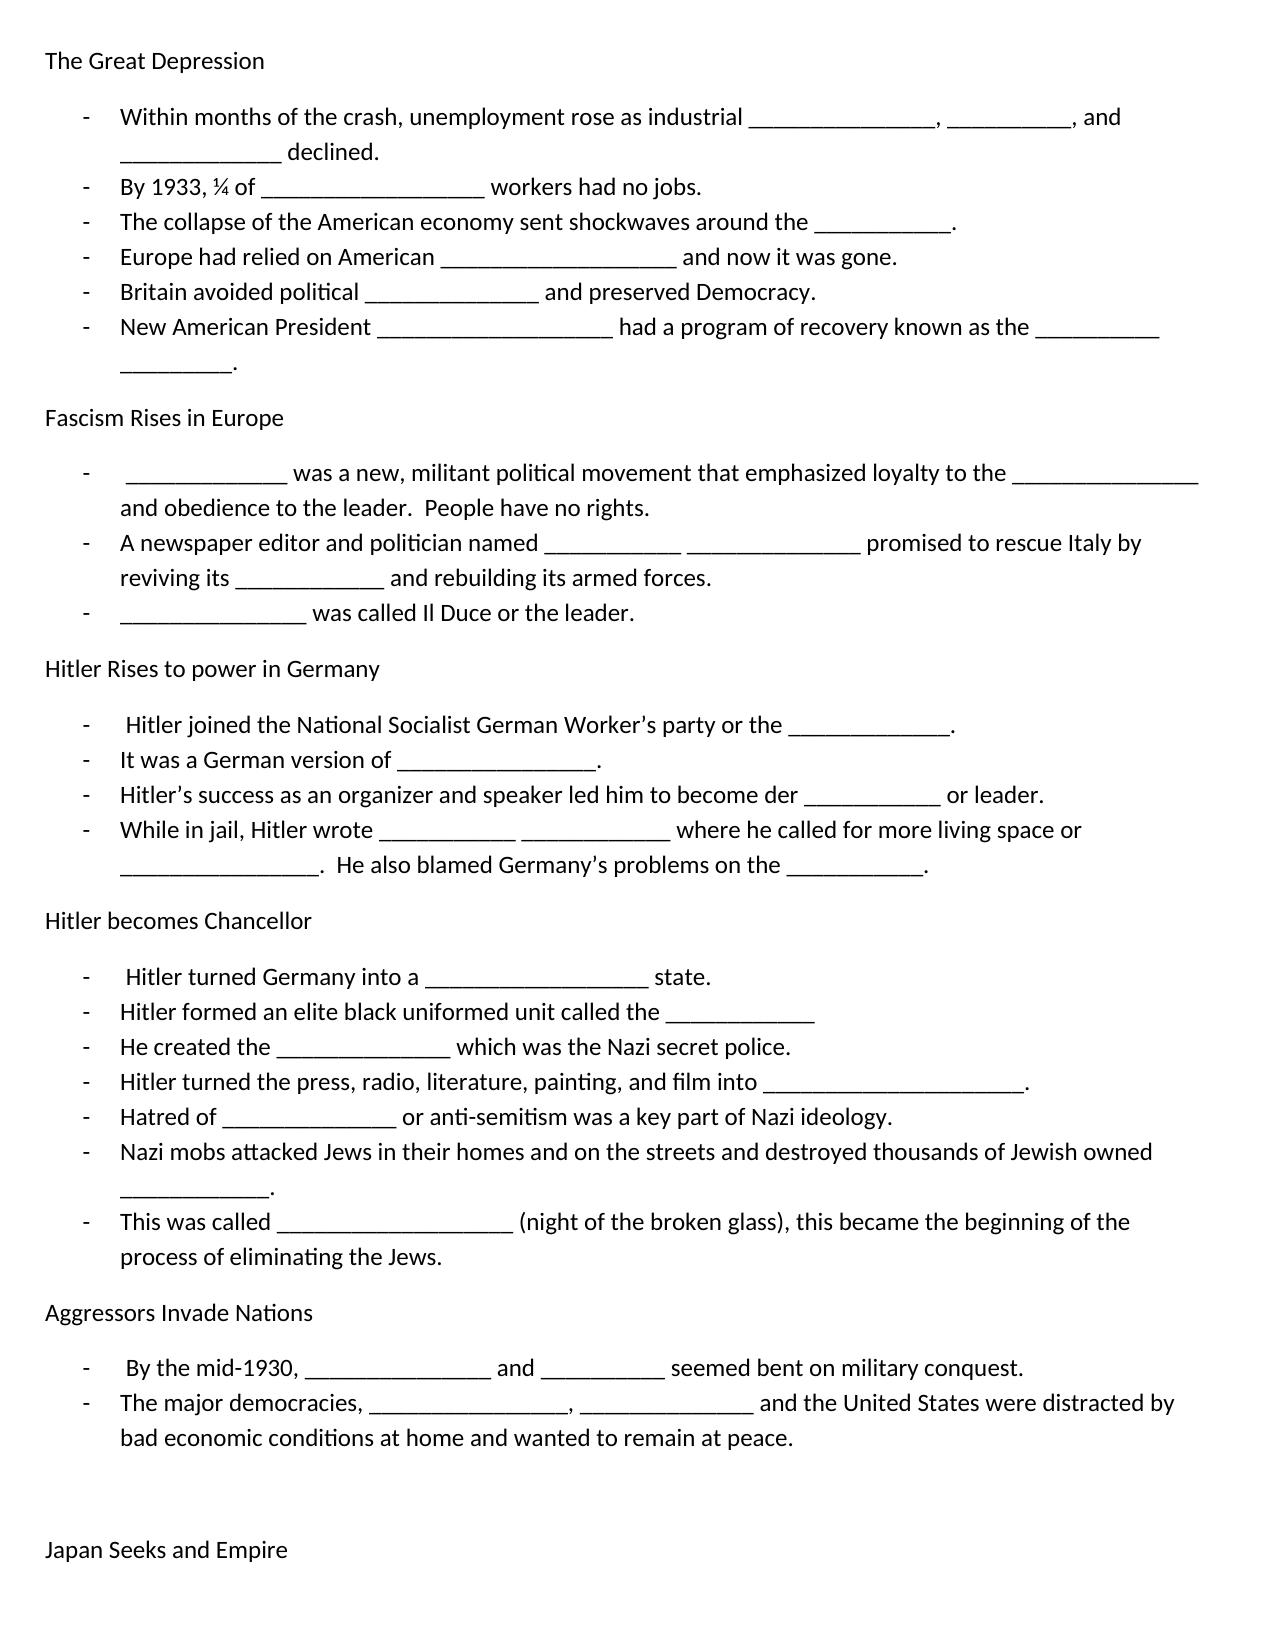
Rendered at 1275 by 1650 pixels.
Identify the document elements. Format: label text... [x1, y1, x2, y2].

text Hitler Rises to power in Germany [45, 653, 1200, 684]
list Hitler formed an elite black uniformed unit called the ____________ [82, 996, 1200, 1026]
list _____________ was a new, militant political movement that emphasized loyalty to the _______________ and obedience to the leader. People have no rights. [82, 457, 1200, 523]
list He created the ______________ which was the Nazi secret police. [82, 1031, 1200, 1061]
list Nazi mobs attacked Jews in their homes and on the streets and destroyed thousands of Jewish owned ____________. [82, 1136, 1200, 1201]
list Hatred of ______________ or anti-semitism was a key part of Nazi ideology. [82, 1101, 1200, 1131]
list _______________ was called Il Duce or the leader. [82, 597, 1200, 628]
list Hitler joined the National Socialist German Worker’s party or the _____________. [82, 709, 1200, 740]
list Hitler turned Germany into a __________________ state. [82, 961, 1200, 991]
text The Great Depression [45, 45, 1200, 76]
text Fascism Rises in Europe [45, 402, 1200, 432]
text Hitler becomes Chancellor [45, 905, 1200, 936]
list Hitler turned the press, radio, literature, painting, and film into _____________________. [82, 1066, 1200, 1096]
list By the mid-1930, _______________ and __________ seemed bent on military conquest. [82, 1352, 1200, 1383]
list By 1933, ¼ of __________________ workers had no jobs. [82, 171, 1200, 201]
list Within months of the crash, unemployment rose as industrial _______________, __________, and _____________ declined. [82, 101, 1200, 166]
text Aggressors Invade Nations [45, 1297, 1200, 1327]
list While in jail, Hitler wrote ___________ ____________ where he called for more living space or ________________. He also blamed Germany’s problems on the ___________. [82, 814, 1200, 880]
list New American President ___________________ had a program of recovery known as the __________ _________. [82, 311, 1200, 376]
list The collapse of the American economy sent shockwaves around the ___________. [82, 206, 1200, 236]
text Japan Seeks and Empire [45, 1534, 1200, 1565]
list Europe had relied on American ___________________ and now it was gone. [82, 241, 1200, 271]
list Hitler’s success as an organizer and speaker led him to become der ___________ or leader. [82, 779, 1200, 810]
list This was called ___________________ (night of the broken glass), this became the beginning of the process of eliminating the Jews. [82, 1206, 1200, 1271]
list The major democracies, ________________, ______________ and the United States were distracted by bad economic conditions at home and wanted to remain at peace. [82, 1387, 1200, 1453]
list It was a German version of ________________. [82, 744, 1200, 775]
list Britain avoided political ______________ and preserved Democracy. [82, 276, 1200, 306]
list A newspaper editor and politician named ___________ ______________ promised to rescue Italy by reviving its ____________ and rebuilding its armed forces. [82, 527, 1200, 593]
